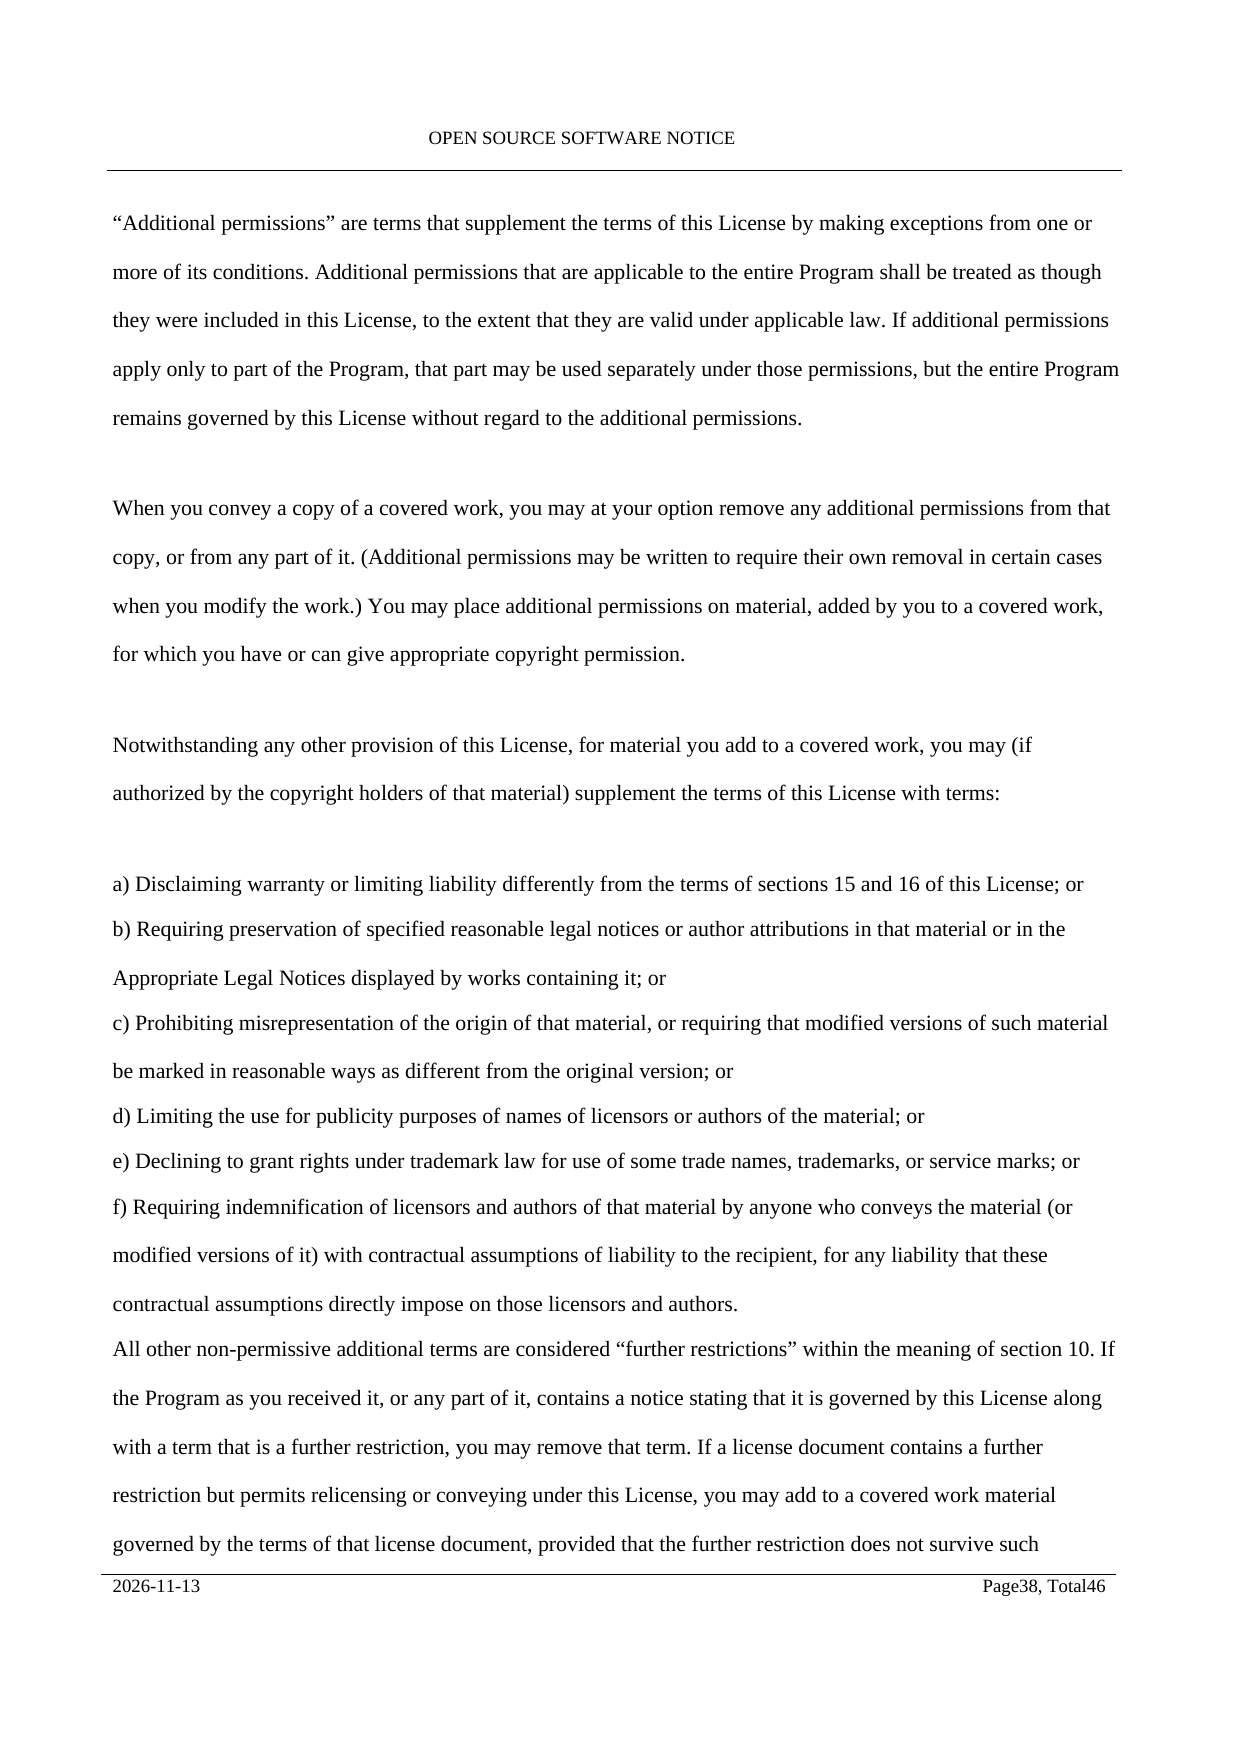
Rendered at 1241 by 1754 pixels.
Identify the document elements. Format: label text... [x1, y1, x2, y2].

text a) Disclaiming warranty or limiting liability differently from the terms of sections 15 and 16 of this License; or [112, 867, 1128, 899]
text f) Requiring indemnification of licensors and authors of that material by anyone who conveys the material (or modified versions of it) with contractual assumptions of liability to the recipient, for any liability that these contractual assumptions directly impose on those licensors and authors. [112, 1190, 1128, 1320]
text “Additional permissions” are terms that supplement the terms of this License by making exceptions from one or more of its conditions. Additional permissions that are applicable to the entire Program shall be treated as though they were included in this License, to the extent that they are valid under applicable law. If additional permissions apply only to part of the Program, that part may be used separately under those permissions, but the entire Program remains governed by this License without regard to the additional permissions. [112, 206, 1128, 434]
text When you convey a copy of a covered work, you may at your option remove any additional permissions from that copy, or from any part of it. (Additional permissions may be written to require their own removal in certain cases when you modify the work.) You may place additional permissions on material, added by you to a covered work, for which you have or can give appropriate copyright permission. [112, 492, 1128, 670]
text e) Declining to grant rights under trademark law for use of some trade names, trademarks, or service marks; or [112, 1145, 1128, 1177]
text b) Requiring preservation of specified reasonable legal notices or author attributions in that material or in the Appropriate Legal Notices displayed by works containing it; or [112, 912, 1128, 993]
text Notwithstanding any other provision of this License, for material you add to a covered work, you may (if authorized by the copyright holders of that material) supplement the terms of this License with terms: [112, 728, 1128, 809]
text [112, 1333, 1128, 1560]
text d) Limiting the use for publicity purposes of names of licensors or authors of the material; or [112, 1100, 1128, 1132]
text c) Prohibiting misrepresentation of the origin of that material, or requiring that modified versions of such material be marked in reasonable ways as different from the original version; or [112, 1006, 1128, 1087]
